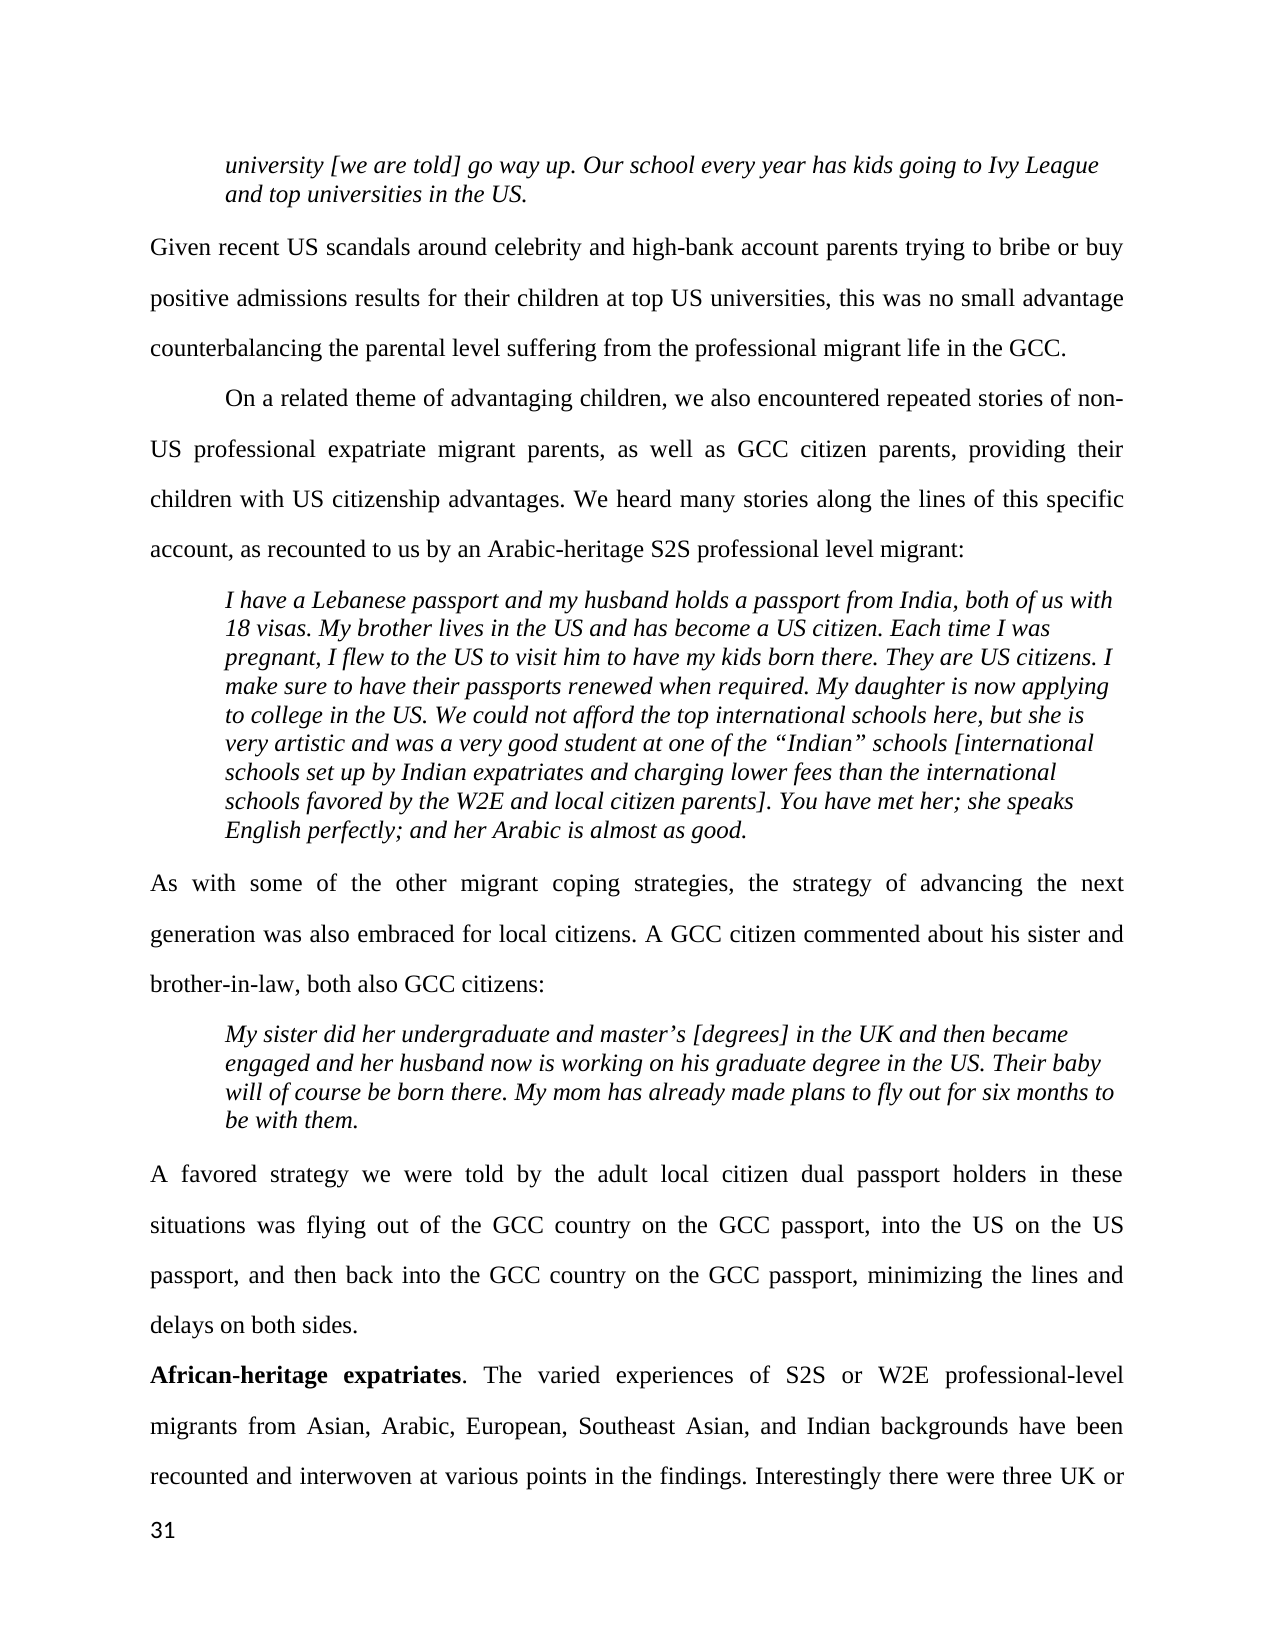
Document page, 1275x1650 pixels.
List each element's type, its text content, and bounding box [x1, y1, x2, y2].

text Given recent US scandals around celebrity and high-bank account parents trying to bribe or buy positive admissions results for their children at top US universities, this was no small advantage counterbalancing the parental level suffering from the professional migrant life in the GCC. [150, 232, 1125, 362]
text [225, 150, 1125, 207]
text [150, 1361, 1125, 1490]
text My sister did her undergraduate and master’s [degrees] in the UK and then became engaged and her husband now is working on his graduate degree in the US. Their baby will of course be born there. My mom has already made plans to fly out for six months to be with them. [225, 1019, 1125, 1134]
text I have a Lebanese passport and my husband holds a passport from India, both of us with 18 visas. My brother lives in the US and has become a US citizen. Each time I was pregnant, I flew to the US to visit him to have my kids born there. They are US citizens. I make sure to have their passports renewed when required. My daughter is now applying to college in the US. We could not afford the top international schools here, but she is very artistic and was a very good student at one of the “Indian” schools [international schools set up by Indian expatriates and charging lower fees than the international schools favored by the W2E and local citizen parents]. You have met her; she speaks English perfectly; and her Arabic is almost as good. [225, 585, 1125, 843]
text A favored strategy we were told by the adult local citizen dual passport holders in these situations was flying out of the GCC country on the GCC passport, into the US on the US passport, and then back into the GCC country on the GCC passport, minimizing the lines and delays on both sides. [150, 1159, 1125, 1339]
text On a related theme of advantaging children, we also encountered repeated stories of non-US professional expatriate migrant parents, as well as GCC citizen parents, providing their children with US citizenship advantages. We heard many stories along the lines of this specific account, as recounted to us by an Arabic-heritage S2S professional level migrant: [150, 383, 1125, 563]
text As with some of the other migrant coping strategies, the strategy of advancing the next generation was also embraced for local citizens. A GCC citizen commented about his sister and brother-in-law, both also GCC citizens: [150, 868, 1125, 998]
